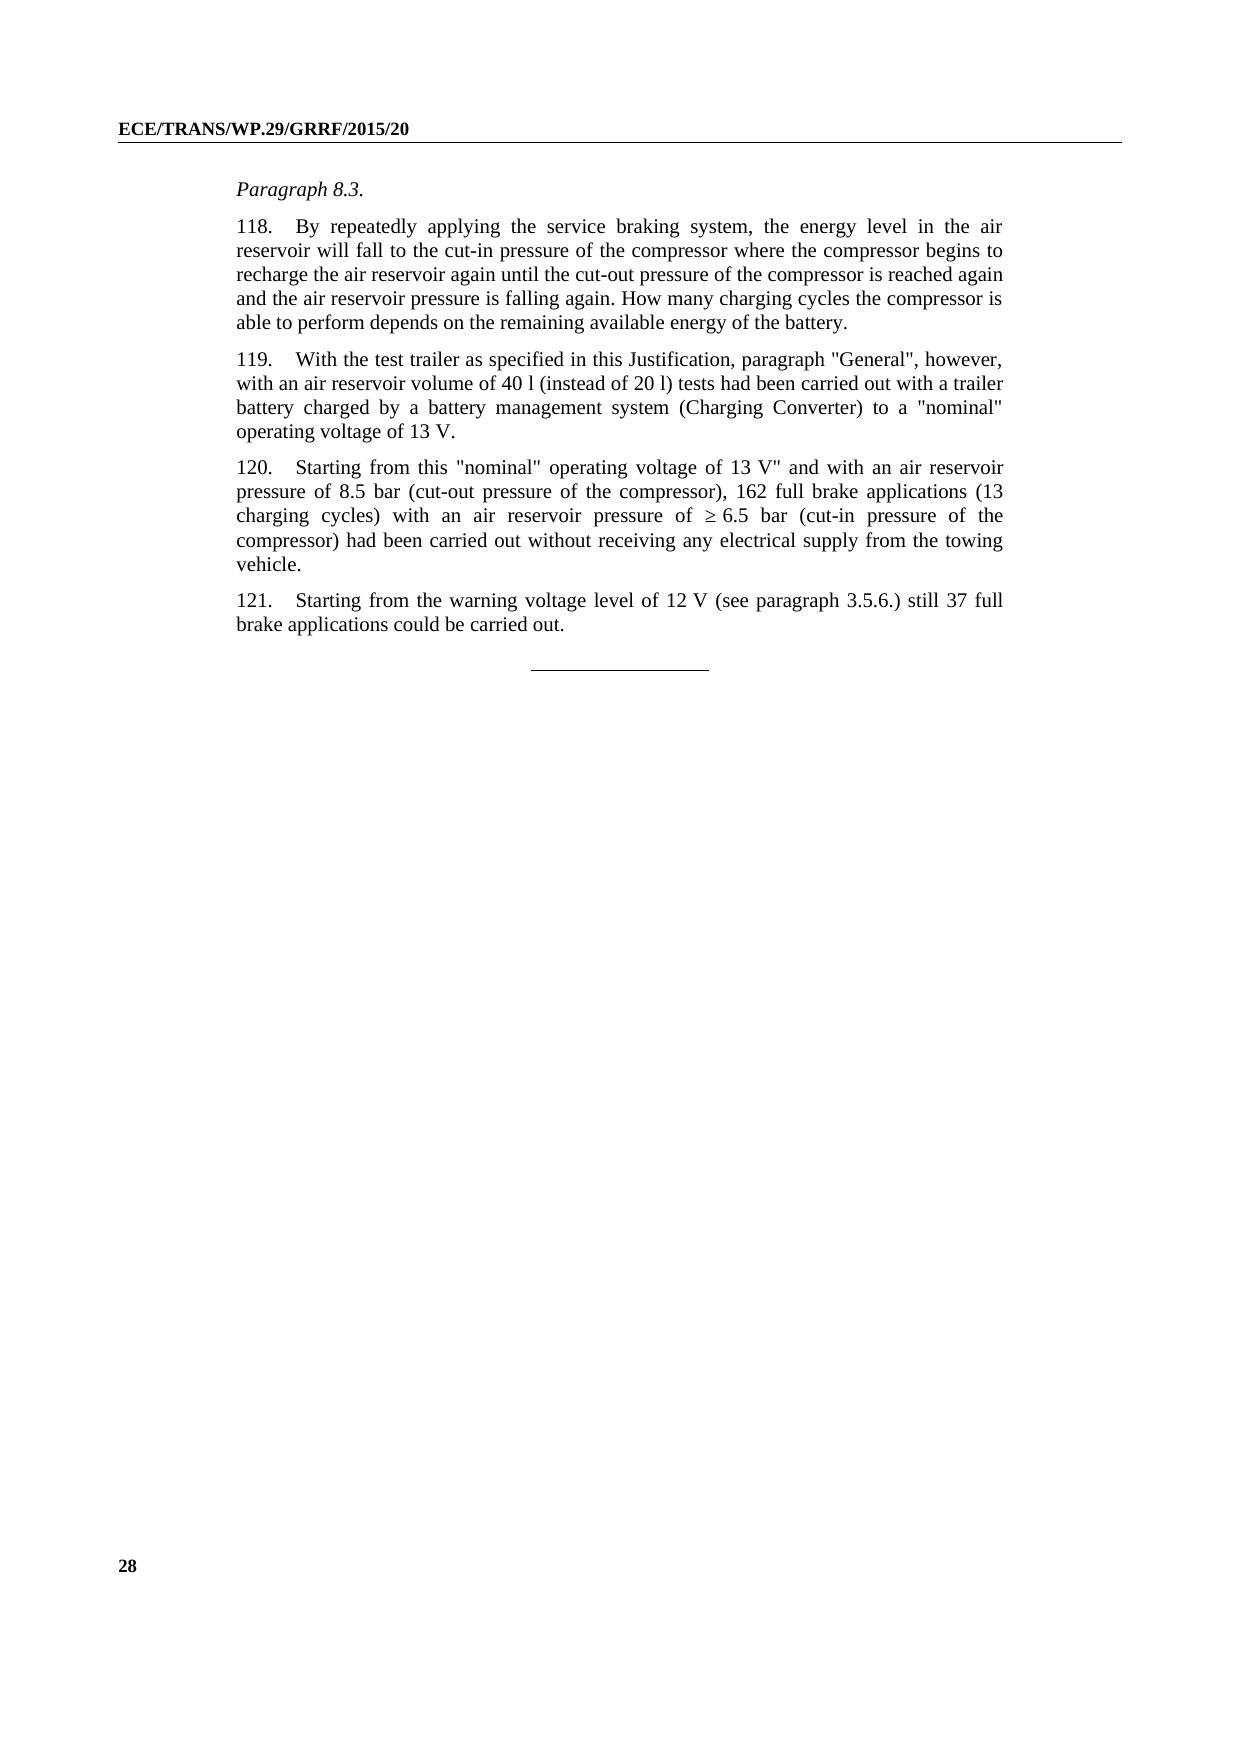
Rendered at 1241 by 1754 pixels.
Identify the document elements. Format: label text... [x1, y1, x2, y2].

text 119. With the test trailer as specified in this Justification, paragraph "General", however, with an air reservoir volume of 40 l (instead of 20 l) tests had been carried out with a trailer battery charged by a battery management system (Charging Converter) to a "nominal" operating voltage of 13 V. [236, 347, 1004, 443]
text 120. Starting from this "nominal" operating voltage of 13 V" and with an air reservoir pressure of 8.5 bar (cut-out pressure of the compressor), 162 full brake applications (13 charging cycles) with an air reservoir pressure of ≥ 6.5 bar (cut-in pressure of the compressor) had been carried out without receiving any electrical supply from the towing vehicle. [236, 455, 1004, 576]
text Paragraph 8.3. [236, 177, 1004, 201]
text 121. Starting from the warning voltage level of 12 V (see paragraph 3.5.6.) still 37 full brake applications could be carried out. [236, 588, 1004, 636]
text 118. By repeatedly applying the service braking system, the energy level in the air reservoir will fall to the cut-in pressure of the compressor where the compressor begins to recharge the air reservoir again until the cut-out pressure of the compressor is reached again and the air reservoir pressure is falling again. How many charging cycles the compressor is able to perform depends on the remaining available energy of the battery. [236, 214, 1004, 334]
